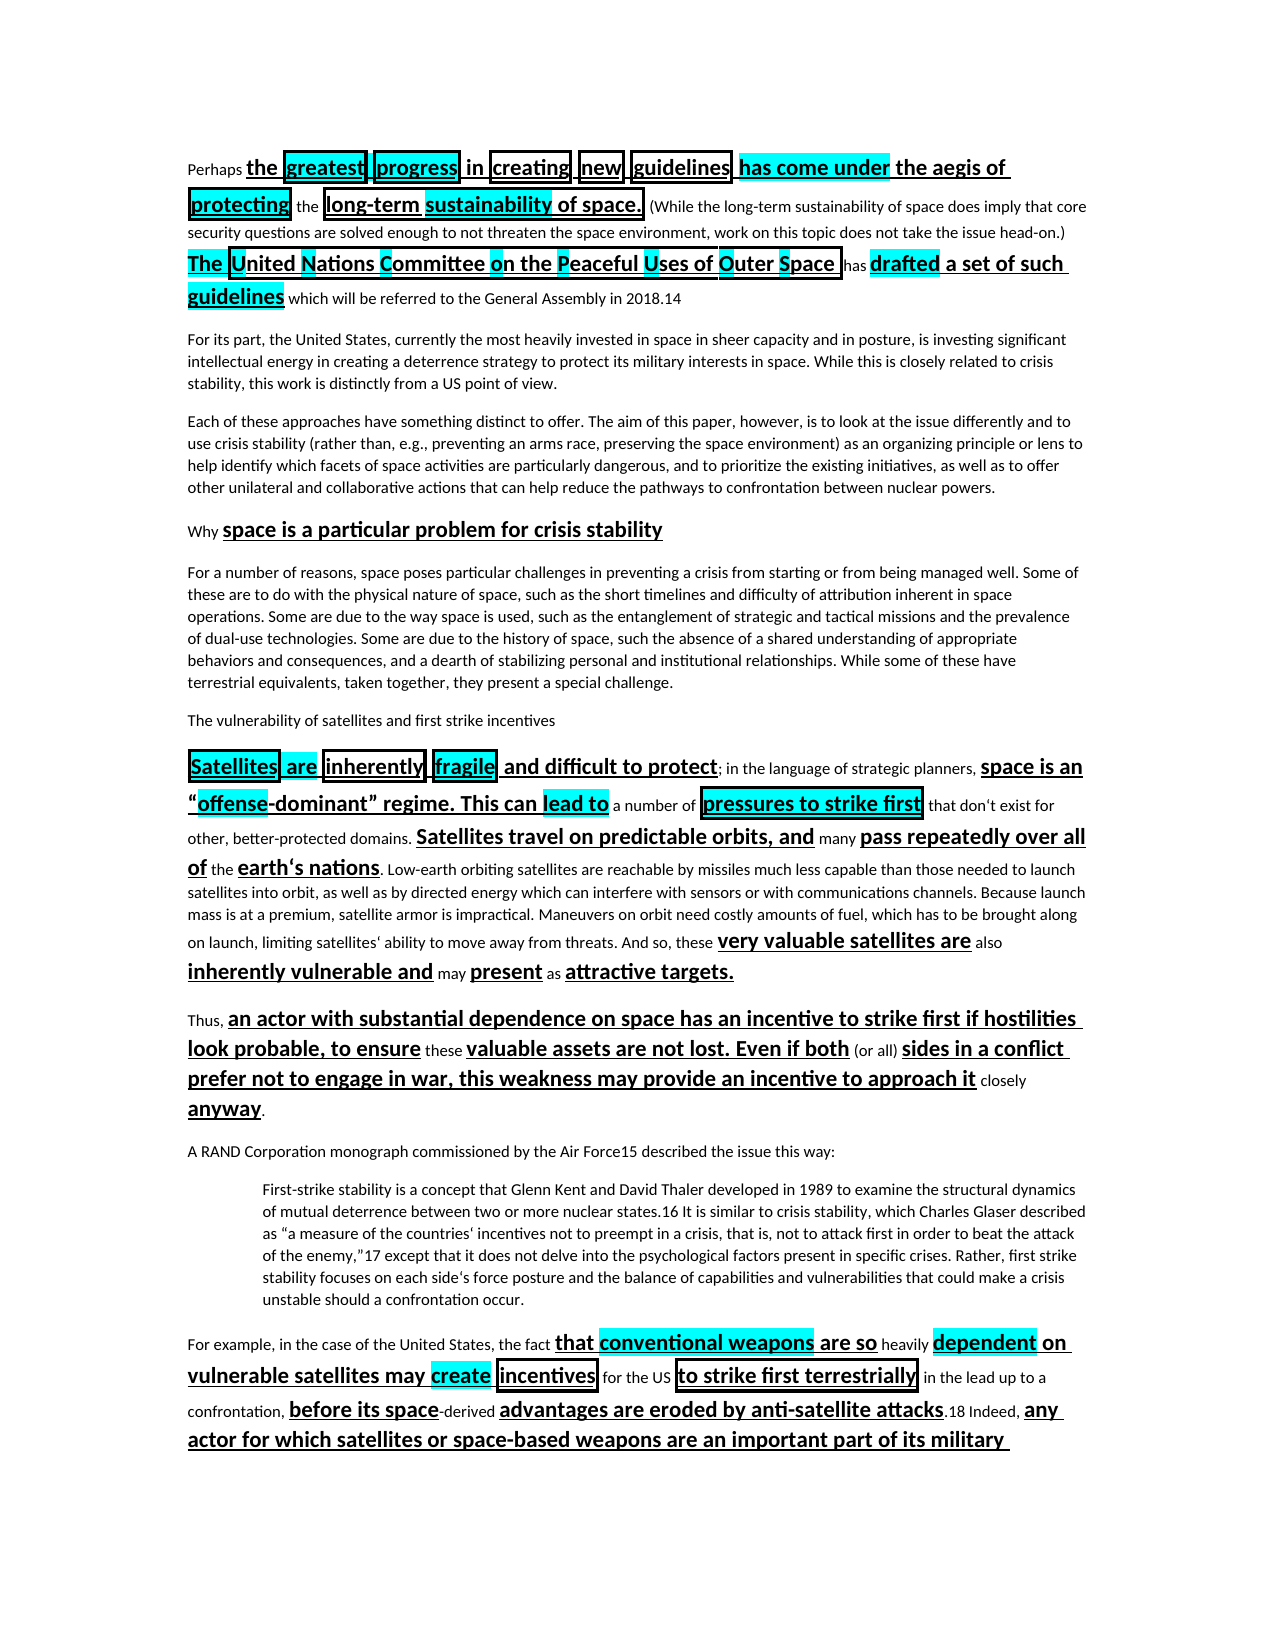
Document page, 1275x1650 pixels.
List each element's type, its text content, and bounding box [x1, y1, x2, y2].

text A RAND Corporation monograph commissioned by the Air Force15 described the issue this way: [187, 1141, 1087, 1161]
text For its part, the United States, currently the most heavily invested in space in sheer capacity and in posture, is investing significant intellectual energy in creating a deterrence strategy to protect its military interests in space. While this is closely related to crisis stability, this work is distinctly from a US point of view. [187, 329, 1087, 393]
text Thus, an actor with substantial dependence on space has an incentive to strike first if hostilities look probable, to ensure these valuable assets are not lost. Even if both (or all) sides in a conflict prefer not to engage in war, this weakness may provide an incentive to approach it closely anyway. [187, 1004, 1087, 1122]
text The vulnerability of satellites and first strike incentives [187, 710, 1087, 731]
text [187, 1328, 1087, 1453]
text First-strike stability is a concept that Glenn Kent and David Thaler developed in 1989 to examine the structural dynamics of mutual deterrence between two or more nuclear states.16 It is similar to crisis stability, which Charles Glaser described as “a measure of the countries‘ incentives not to preempt in a crisis, that is, not to attack first in order to beat the attack of the enemy,”17 except that it does not delve into the psychological factors present in specific crises. Rather, first strike stability focuses on each side‘s force posture and the balance of capabilities and vulnerabilities that could make a crisis unstable should a confrontation occur. [262, 1180, 1087, 1309]
text Satellites are inherently fragile and difficult to protect; in the language of strategic planners, space is an “offense-dominant” regime. This can lead to a number of pressures to strike first that don‘t exist for other, better-protected domains. Satellites travel on predictable orbits, and many pass repeatedly over all of the earth‘s nations. Low-earth orbiting satellites are reachable by missiles much less capable than those needed to launch satellites into orbit, as well as by directed energy which can interfere with sensors or with communications channels. Because launch mass is at a premium, satellite armor is impractical. Maneuvers on orbit need costly amounts of fuel, which has to be brought along on launch, limiting satellites‘ ability to move away from threats. And so, these very valuable satellites are also inherently vulnerable and may present as attractive targets. [187, 749, 1087, 985]
text Perhaps the greatest progress in creating new guidelines has come under the aegis of protecting the long-term sustainability of space. (While the long-term sustainability of space does imply that core security questions are solved enough to not threaten the space environment, work on this topic does not take the issue head-on.) The United Nations Committee on the Peaceful Uses of Outer Space has drafted a set of such guidelines which will be referred to the General Assembly in 2018.14 [187, 150, 1087, 310]
text Each of these approaches have something distinct to offer. The aim of this paper, however, is to look at the issue differently and to use crisis stability (rather than, e.g., preventing an arms race, preserving the space environment) as an organizing principle or lens to help identify which facets of space activities are particularly dangerous, and to prioritize the existing initiatives, as well as to offer other unilateral and collaborative actions that can help reduce the pathways to confrontation between nuclear powers. [187, 411, 1087, 497]
text Why space is a particular problem for crisis stability [187, 516, 1087, 544]
text For a number of reasons, space poses particular challenges in preventing a crisis from starting or from being managed well. Some of these are to do with the physical nature of space, such as the short timelines and difficulty of attribution inherent in space operations. Some are due to the way space is used, such as the entanglement of strategic and tactical missions and the prevalence of dual-use technologies. Some are due to the history of space, such the absence of a shared understanding of appropriate behaviors and consequences, and a dearth of stabilizing personal and institutional relationships. While some of these have terrestrial equivalents, taken together, they present a special challenge. [187, 562, 1087, 692]
